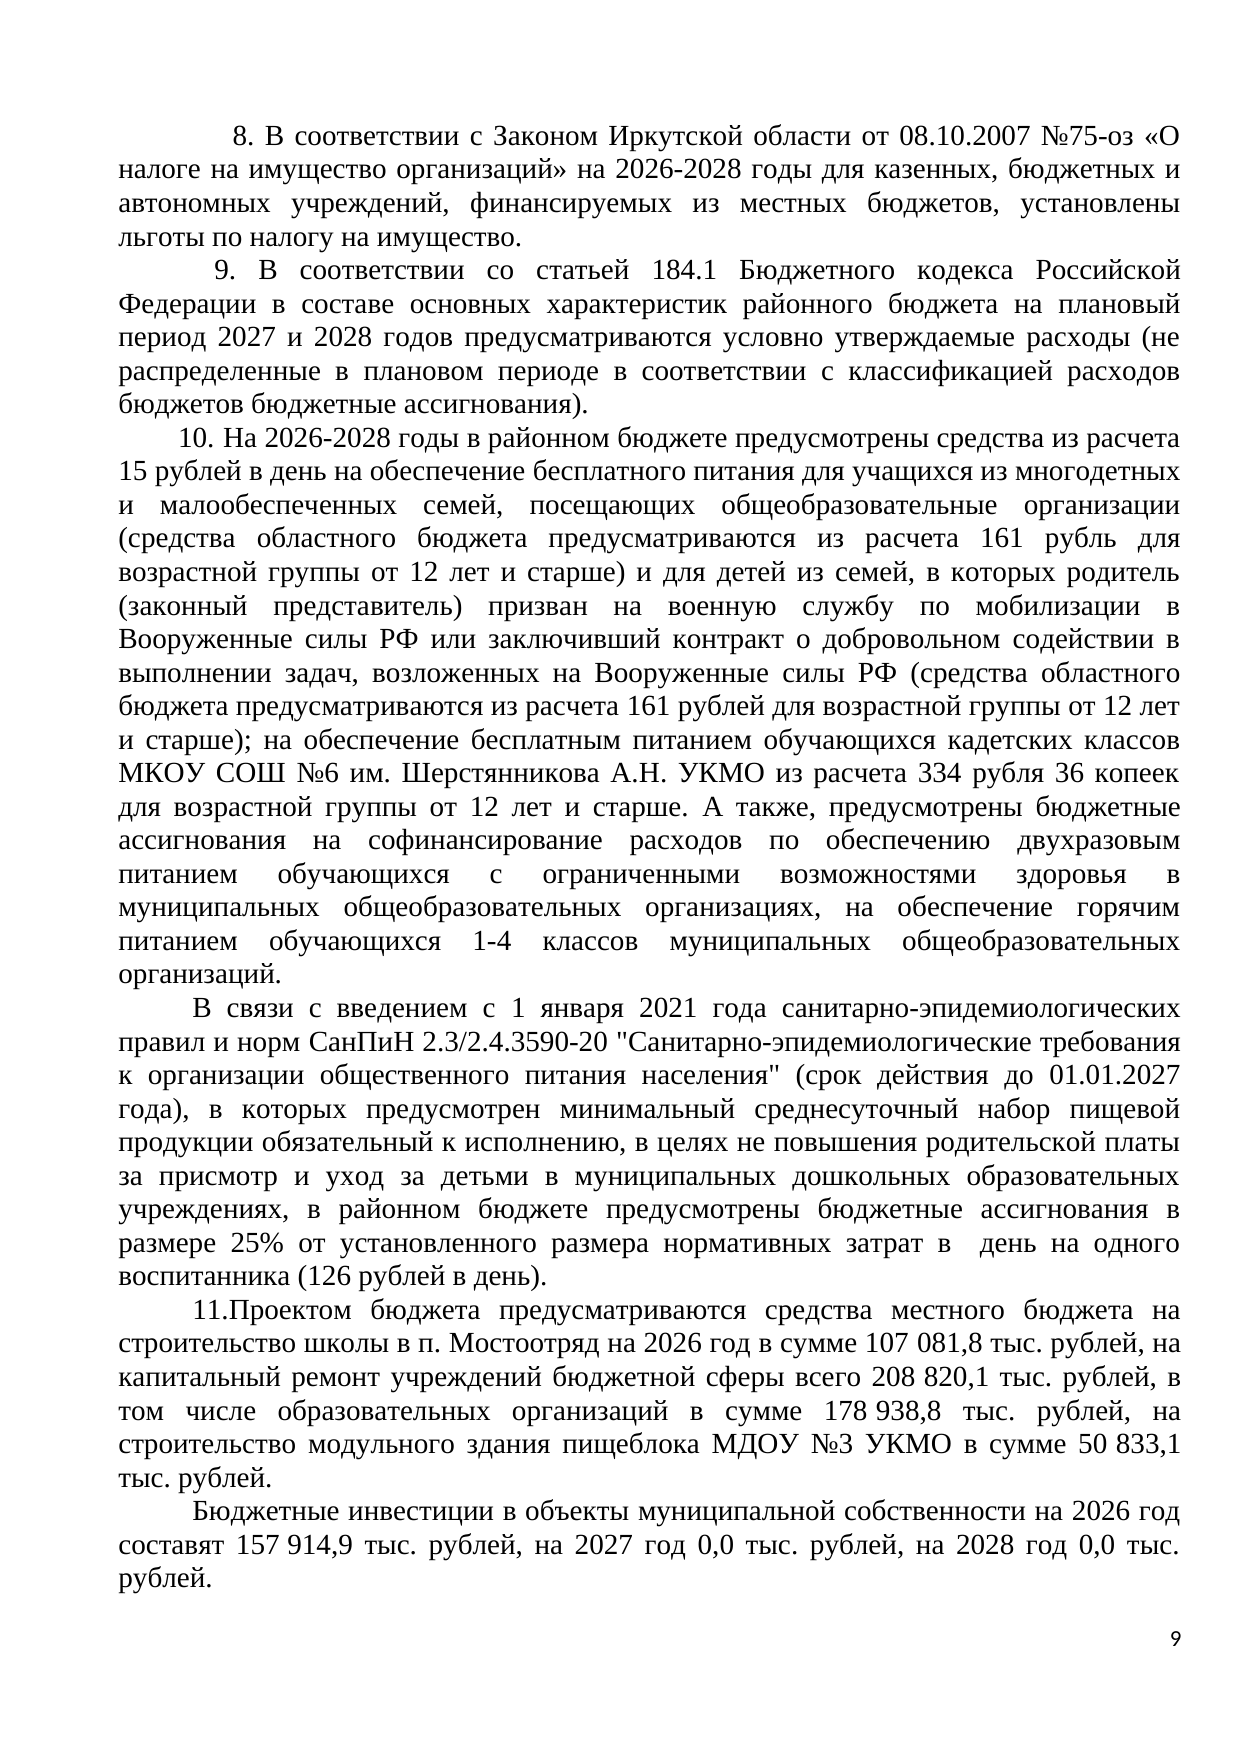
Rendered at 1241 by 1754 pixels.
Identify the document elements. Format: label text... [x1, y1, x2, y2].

text Бюджетные инвестиции в объекты муниципальной собственности на 2026 год составят 157 914,9 тыс. рублей, на 2027 год 0,0 тыс. рублей, на 2028 год 0,0 тыс. рублей. [118, 1493, 1181, 1594]
text 8. В соответствии с Законом Иркутской области от 08.10.2007 №75-оз «О налоге на имущество организаций» на 2026-2028 годы для казенных, бюджетных и автономных учреждений, финансируемых из местных бюджетов, установлены льготы по налогу на имущество. [118, 118, 1181, 252]
text 10. На 2026-2028 годы в районном бюджете предусмотрены средства из расчета 15 рублей в день на обеспечение бесплатного питания для учащихся из многодетных и малообеспеченных семей, посещающих общеобразовательные организации (средства областного бюджета предусматриваются из расчета 161 рубль для возрастной группы от 12 лет и старше) и для детей из семей, в которых родитель (законный представитель) призван на военную службу по мобилизации в Вооруженные силы РФ или заключивший контракт о добровольном содействии в выполнении задач, возложенных на Вооруженные силы РФ (средства областного бюджета предусматриваются из расчета 161 рублей для возрастной группы от 12 лет и старше); на обеспечение бесплатным питанием обучающихся кадетских классов МКОУ СОШ №6 им. Шерстянникова А.Н. УКМО из расчета 334 рубля 36 копеек для возрастной группы от 12 лет и старше. А также, предусмотрены бюджетные ассигнования на софинансирование расходов по обеспечению двухразовым питанием обучающихся с ограниченными возможностями здоровья в муниципальных общеобразовательных организациях, на обеспечение горячим питанием обучающихся 1-4 классов муниципальных общеобразовательных организаций. [118, 420, 1181, 990]
text 9. В соответствии со статьей 184.1 Бюджетного кодекса Российской Федерации в составе основных характеристик районного бюджета на плановый период 2027 и 2028 годов предусматриваются условно утверждаемые расходы (не распределенные в плановом периоде в соответствии с классификацией расходов бюджетов бюджетные ассигнования). [118, 252, 1181, 420]
text В связи с введением с 1 января 2021 года санитарно-эпидемиологических правил и норм СанПиН 2.3/2.4.3590-20 "Санитарно-эпидемиологические требования к организации общественного питания населения" (срок действия до 01.01.2027 года), в которых предусмотрен минимальный среднесуточный набор пищевой продукции обязательный к исполнению, в целях не повышения родительской платы за присмотр и уход за детьми в муниципальных дошкольных образовательных учреждениях, в районном бюджете предусмотрены бюджетные ассигнования в размере 25% от установленного размера нормативных затрат в день на одного воспитанника (126 рублей в день). [118, 990, 1181, 1292]
text 11.Проектом бюджета предусматриваются средства местного бюджета на строительство школы в п. Мостоотряд на 2026 год в сумме 107 081,8 тыс. рублей, на капитальный ремонт учреждений бюджетной сферы всего 208 820,1 тыс. рублей, в том числе образовательных организаций в сумме 178 938,8 тыс. рублей, на строительство модульного здания пищеблока МДОУ №3 УКМО в сумме 50 833,1 тыс. рублей. [118, 1292, 1181, 1493]
